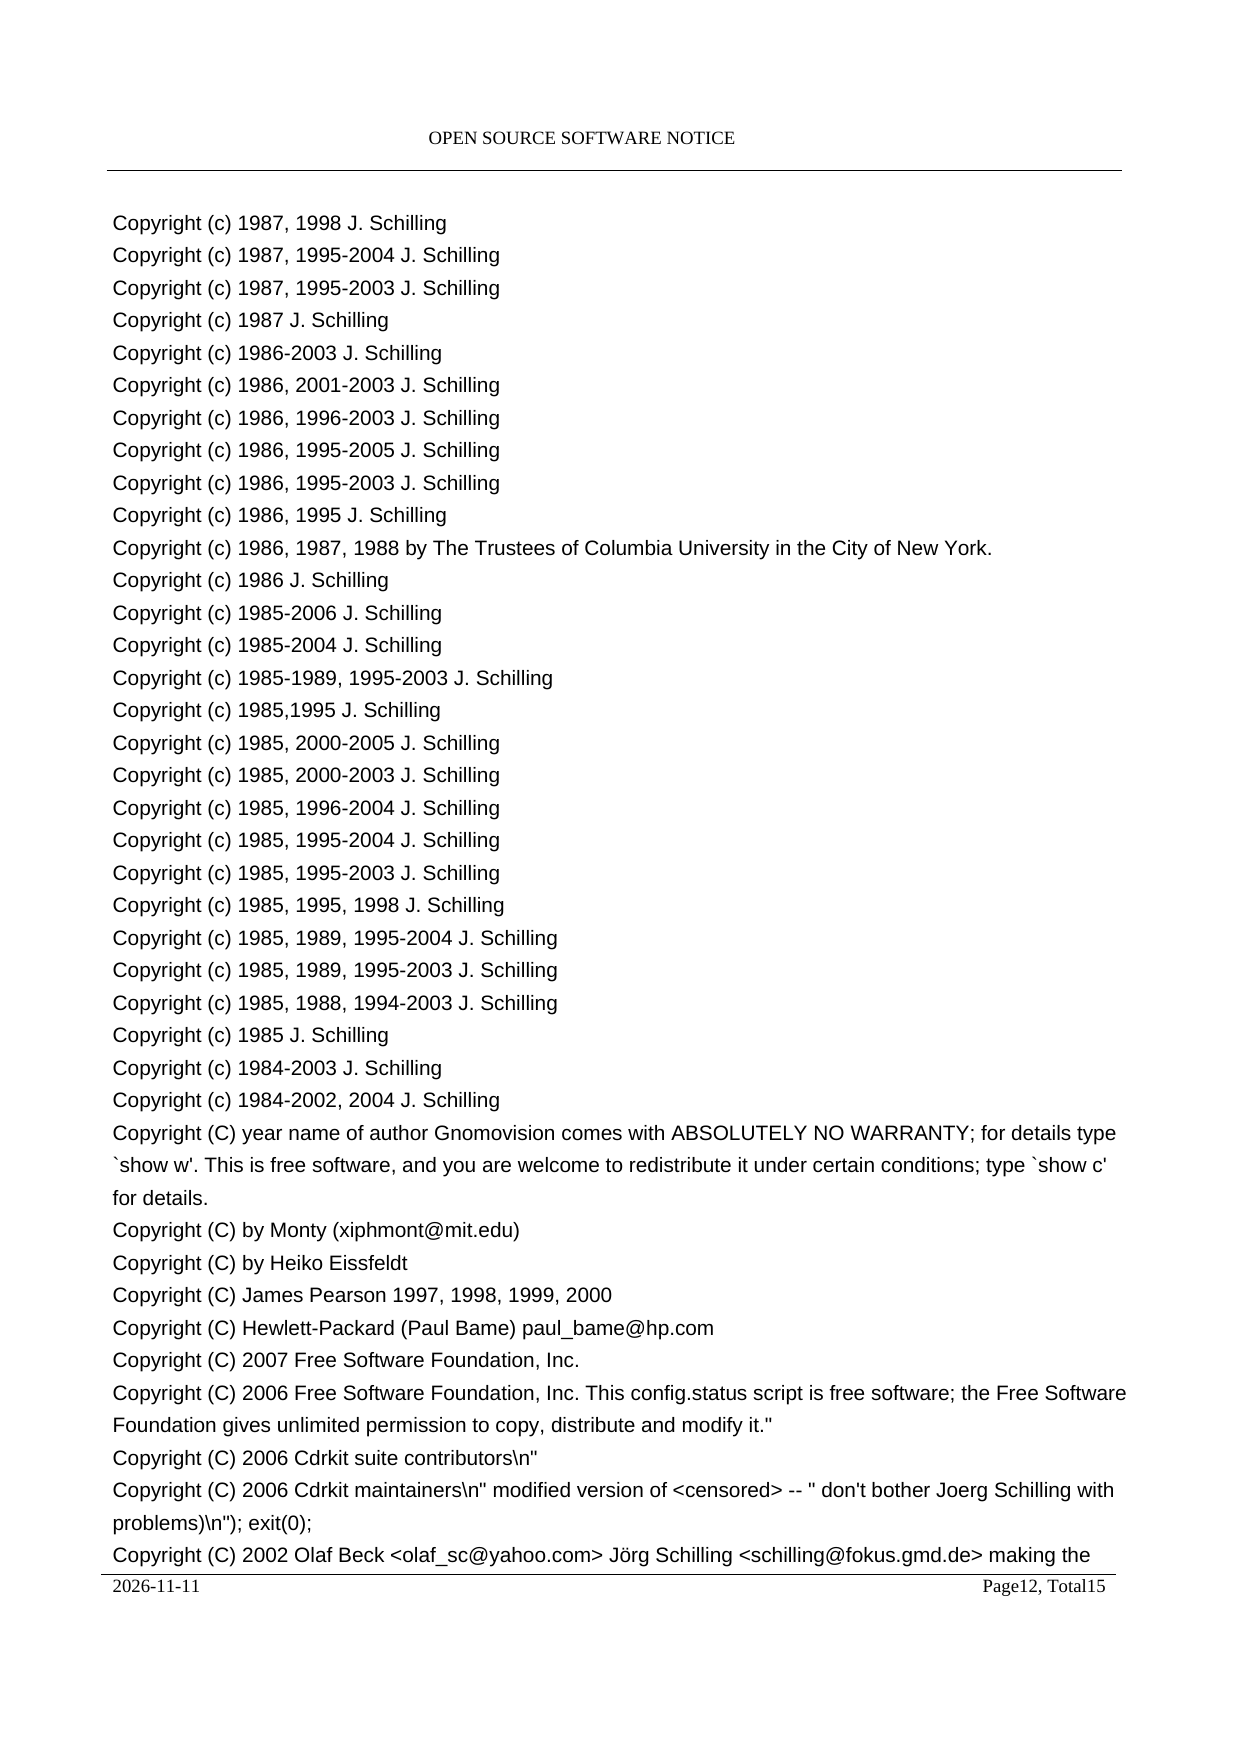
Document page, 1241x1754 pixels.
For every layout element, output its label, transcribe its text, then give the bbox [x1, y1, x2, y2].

text Copyright (c) 1985, 2000-2003 J. Schilling [112, 759, 1128, 791]
text Copyright (c) 1986-2003 J. Schilling [112, 336, 1128, 369]
text Copyright (c) 1985, 1996-2004 J. Schilling [112, 791, 1128, 824]
text Copyright (c) 1985 J. Schilling [112, 1019, 1128, 1051]
text Copyright (C) Hewlett-Packard (Paul Bame) paul_bame@hp.com [112, 1311, 1128, 1344]
text Copyright (c) 1987, 1998 J. Schilling [112, 206, 1128, 239]
text Copyright (c) 1985, 1988, 1994-2003 J. Schilling [112, 986, 1128, 1019]
text Copyright (c) 1986, 2001-2003 J. Schilling [112, 369, 1128, 401]
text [112, 1539, 1128, 1571]
text Copyright (C) 2007 Free Software Foundation, Inc. [112, 1344, 1128, 1376]
text Copyright (C) by Monty (xiphmont@mit.edu) [112, 1214, 1128, 1246]
text Copyright (c) 1985,1995 J. Schilling [112, 694, 1128, 726]
text Copyright (c) 1985-2006 J. Schilling [112, 596, 1128, 629]
text Copyright (c) 1987, 1995-2004 J. Schilling [112, 239, 1128, 271]
text Copyright (c) 1987, 1995-2003 J. Schilling [112, 271, 1128, 304]
text Copyright (c) 1985, 1989, 1995-2004 J. Schilling [112, 921, 1128, 954]
text Copyright (c) 1985, 1995, 1998 J. Schilling [112, 889, 1128, 921]
text Copyright (c) 1986 J. Schilling [112, 564, 1128, 596]
text Copyright (c) 1986, 1987, 1988 by The Trustees of Columbia University in the City of New York. [112, 531, 1128, 564]
text Copyright (C) 2006 Cdrkit maintainers\n" modified version of <censored> -- " don't bother Joerg Schilling with problems)\n"); exit(0); [112, 1474, 1128, 1539]
text Copyright (c) 1985, 1995-2003 J. Schilling [112, 856, 1128, 889]
text Copyright (C) year name of author Gnomovision comes with ABSOLUTELY NO WARRANTY; for details type `show w'. This is free software, and you are welcome to redistribute it under certain conditions; type `show c' for details. [112, 1116, 1128, 1214]
text Copyright (c) 1985-1989, 1995-2003 J. Schilling [112, 661, 1128, 694]
text Copyright (c) 1985, 1989, 1995-2003 J. Schilling [112, 954, 1128, 986]
text Copyright (c) 1985-2004 J. Schilling [112, 629, 1128, 661]
text Copyright (c) 1984-2002, 2004 J. Schilling [112, 1084, 1128, 1116]
text Copyright (c) 1986, 1995-2003 J. Schilling [112, 466, 1128, 499]
text Copyright (c) 1985, 1995-2004 J. Schilling [112, 824, 1128, 856]
text Copyright (C) 2006 Cdrkit suite contributors\n" [112, 1441, 1128, 1474]
text Copyright (c) 1985, 2000-2005 J. Schilling [112, 726, 1128, 759]
text Copyright (c) 1986, 1996-2003 J. Schilling [112, 401, 1128, 434]
text Copyright (C) by Heiko Eissfeldt [112, 1246, 1128, 1279]
text Copyright (c) 1984-2003 J. Schilling [112, 1051, 1128, 1084]
text Copyright (C) 2006 Free Software Foundation, Inc. This config.status script is free software; the Free Software Foundation gives unlimited permission to copy, distribute and modify it." [112, 1376, 1128, 1441]
text Copyright (c) 1987 J. Schilling [112, 304, 1128, 336]
text Copyright (c) 1986, 1995 J. Schilling [112, 499, 1128, 531]
text Copyright (C) James Pearson 1997, 1998, 1999, 2000 [112, 1279, 1128, 1311]
text Copyright (c) 1986, 1995-2005 J. Schilling [112, 434, 1128, 466]
